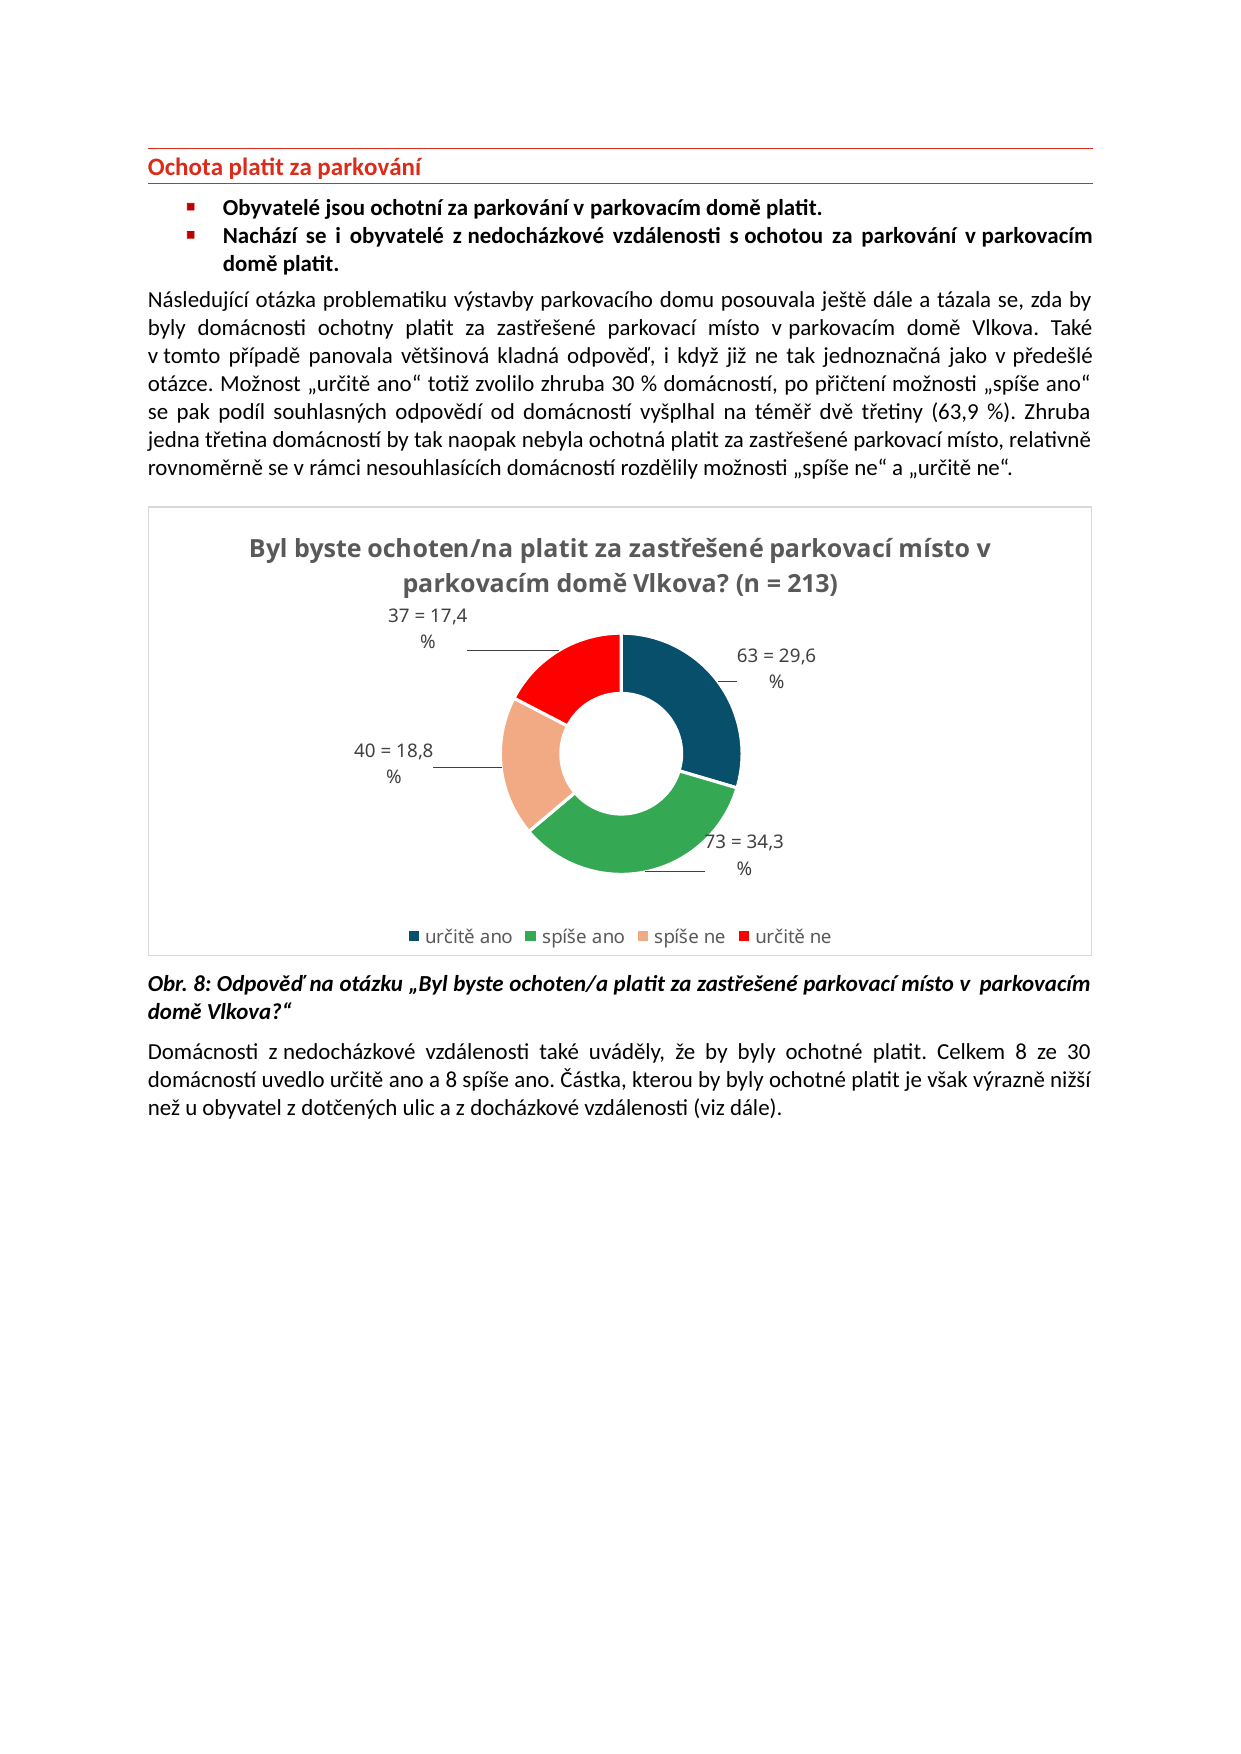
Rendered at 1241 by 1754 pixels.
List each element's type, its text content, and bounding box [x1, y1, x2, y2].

list Nachází se i obyvatelé z nedocházkové vzdálenosti s ochotou za parkování v parkovacím domě platit. [185, 221, 1093, 277]
text Následující otázka problematiku výstavby parkovacího domu posouvala ještě dále a tázala se, zda by byly domácnosti ochotny platit za zastřešené parkovací místo v parkovacím domě Vlkova. Také v tomto případě panovala většinová kladná odpověď, i když již ne tak jednoznačná jako v předešlé otázce. Možnost „určitě ano“ totiž zvolilo zhruba 30 % domácností, po přičtení možnosti „spíše ano“ se pak podíl souhlasných odpovědí od domácností vyšplhal na téměř dvě třetiny (63,9 %). Zhruba jedna třetina domácností by tak naopak nebyla ochotná platit za zastřešené parkovací místo, relativně rovnoměrně se v rámci nesouhlasících domácností rozdělily možnosti „spíše ne“ a „určitě ne“. [148, 285, 1093, 481]
text Ochota platit za parkování [148, 149, 1093, 183]
text Obr. 8: Odpověď na otázku „Byl byste ochoten/a platit za zastřešené parkovací místo v parkovacím domě Vlkova?“ [148, 969, 1093, 1025]
text Domácnosti z nedocházkové vzdálenosti také uváděly, že by byly ochotné platit. Celkem 8 ze 30 domácností uvedlo určitě ano a 8 spíše ano. Částka, kterou by byly ochotné platit je však výrazně nižší než u obyvatel z dotčených ulic a z docházkové vzdálenosti (viz dále). [148, 1037, 1093, 1121]
list Obyvatelé jsou ochotní za parkování v parkovacím domě platit. [185, 193, 1093, 221]
